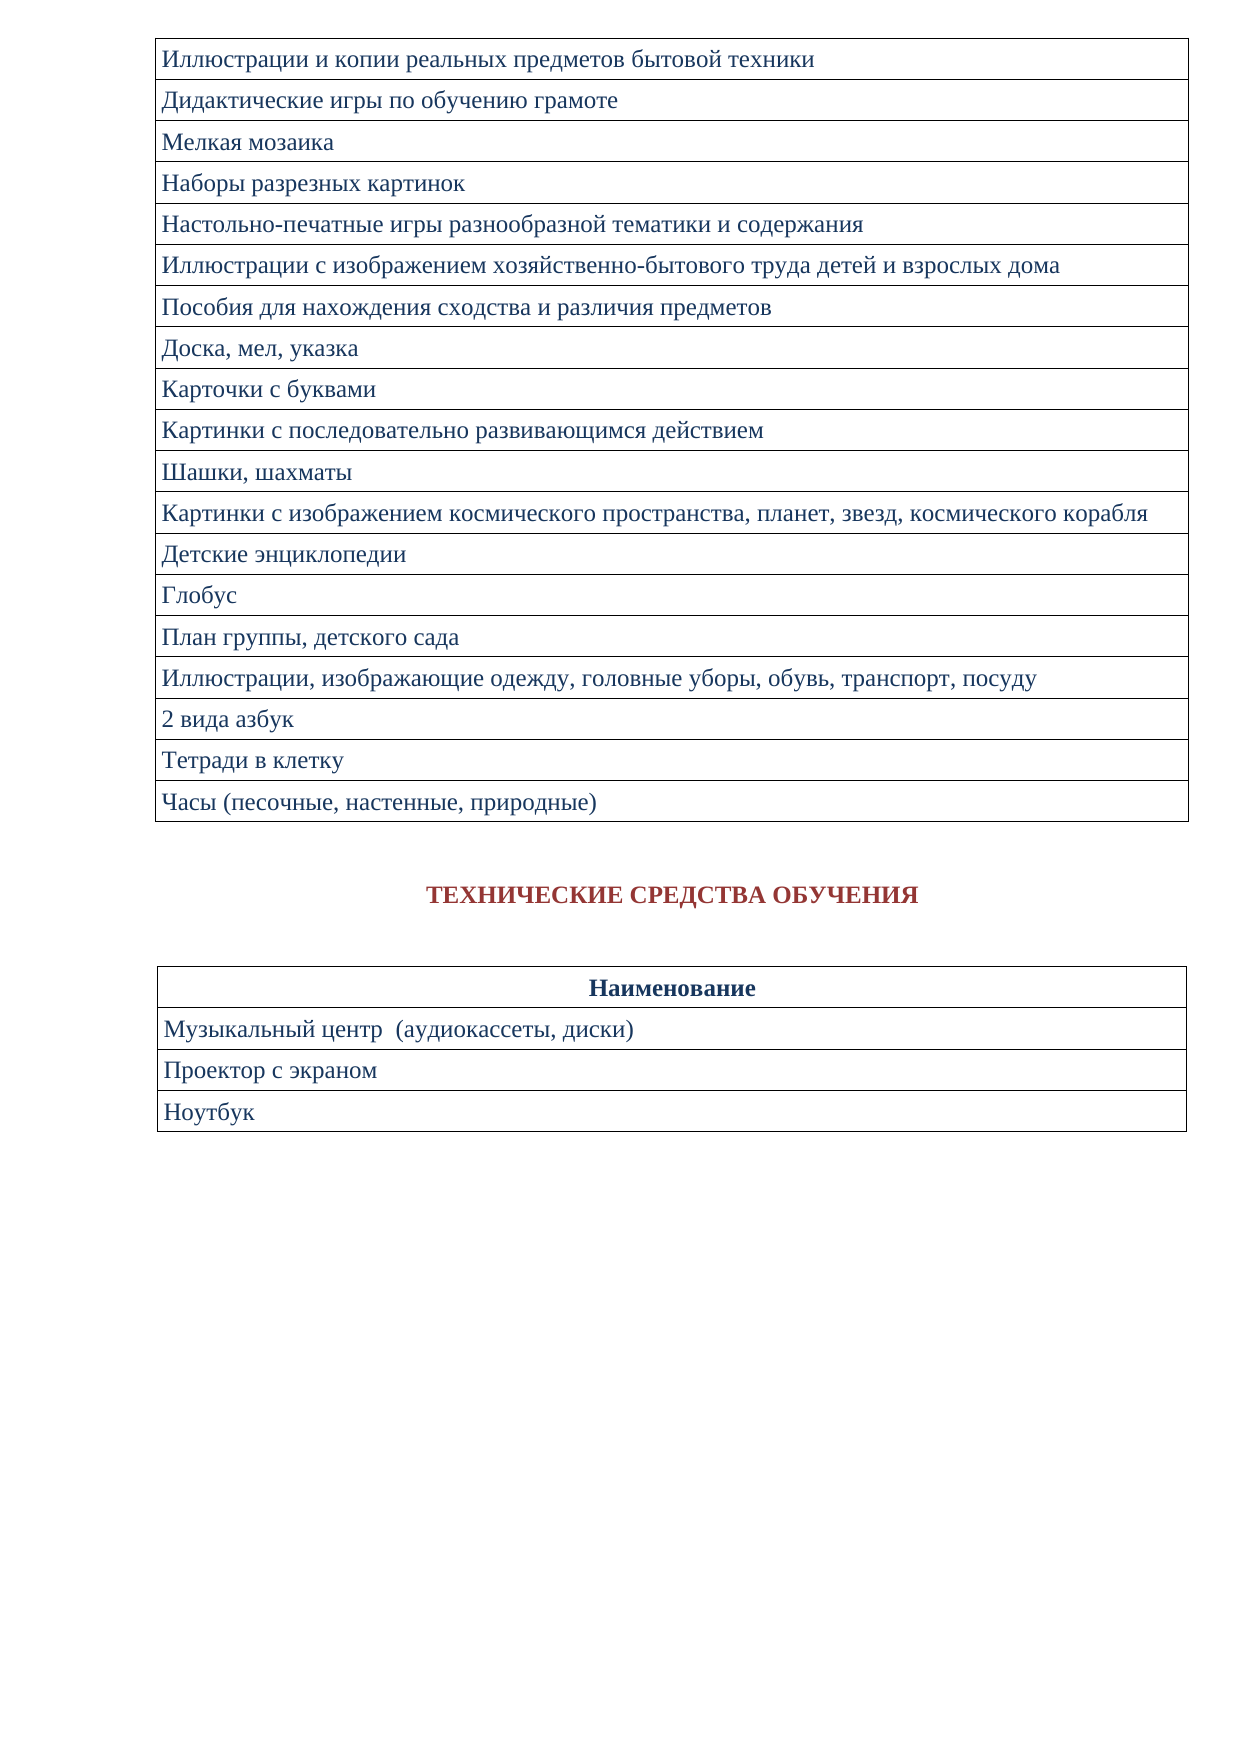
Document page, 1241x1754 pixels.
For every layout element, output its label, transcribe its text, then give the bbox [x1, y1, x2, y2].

table_cell Настольно-печатные игры разнообразной тематики и содержания [156, 204, 1188, 244]
table_cell Иллюстрации с изображением хозяйственно-бытового труда детей и взрослых дома [156, 245, 1188, 285]
table_cell Картинки с изображением космического пространства, планет, звезд, космического корабля [156, 492, 1188, 532]
table_cell Музыкальный центр (аудиокассеты, диски) [158, 1008, 1186, 1048]
table_cell Карточки с буквами [156, 369, 1188, 409]
table_cell Глобус [156, 575, 1188, 615]
table_cell Часы (песочные, настенные, природные) [156, 781, 1188, 821]
table_cell Шашки, шахматы [156, 451, 1188, 491]
table_cell Иллюстрации, изображающие одежду, головные уборы, обувь, транспорт, посуду [156, 657, 1188, 697]
table_cell Картинки с последовательно развивающимся действием [156, 410, 1188, 450]
table_cell Мелкая мозаика [156, 121, 1188, 161]
table_cell План группы, детского сада [156, 616, 1188, 656]
table_cell Наборы разрезных картинок [156, 162, 1188, 202]
table_cell Пособия для нахождения сходства и различия предметов [156, 286, 1188, 326]
table_cell Детские энциклопедии [156, 534, 1188, 574]
table_cell Тетради в клетку [156, 740, 1188, 780]
table_cell Дидактические игры по обучению грамоте [156, 80, 1188, 120]
table_cell 2 вида азбук [156, 699, 1188, 739]
table_cell Доска, мел, указка [156, 327, 1188, 367]
table_header Наименование [158, 967, 1186, 1007]
table_cell Ноутбук [158, 1091, 1186, 1131]
table_cell Проектор с экраном [158, 1050, 1186, 1090]
text ТЕХНИЧЕСКИЕ СРЕДСТВА ОБУЧЕНИЯ [192, 880, 1152, 908]
table_cell Иллюстрации и копии реальных предметов бытовой техники [156, 39, 1188, 79]
